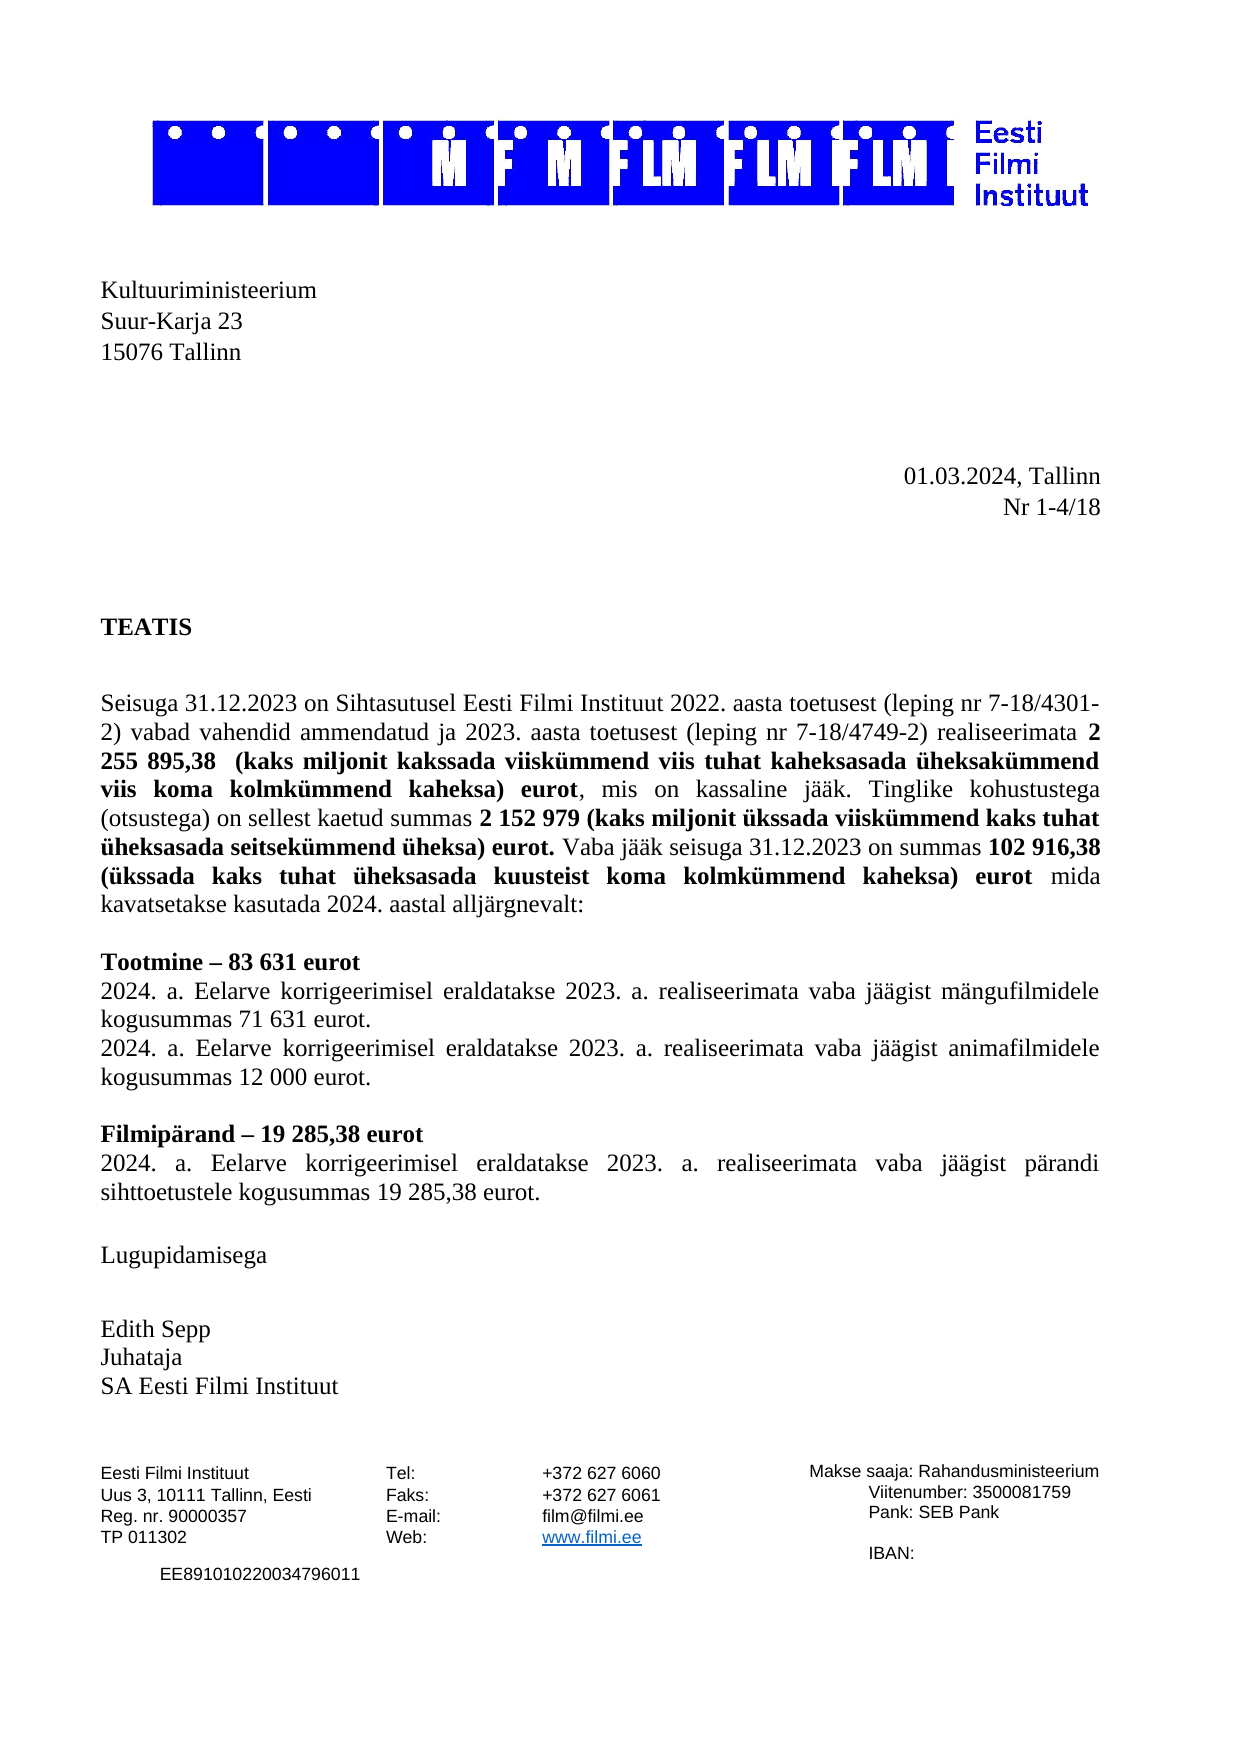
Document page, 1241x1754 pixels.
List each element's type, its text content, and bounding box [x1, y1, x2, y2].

text 15076 Tallinn [100, 337, 1101, 366]
text Makse saaja: Rahandusministeerium Viitenumber: 3500081759 Pank: SEB Pank IBAN: EE891010220034796011 [100, 1461, 1101, 1584]
table_header +372 627 6060 [513, 1461, 765, 1483]
text Suur-Karja 23 [100, 306, 1101, 335]
picture [150, 118, 1090, 208]
table_header Tel: [356, 1461, 512, 1483]
table_cell E-mail: [356, 1505, 512, 1527]
table_cell Uus 3, 10111 Tallinn, Eesti [71, 1483, 356, 1505]
table_cell Web: [356, 1527, 512, 1547]
table_cell film@filmi.ee [513, 1505, 765, 1527]
table_cell Reg. nr. 90000357 [71, 1505, 356, 1527]
text Juhataja [100, 1342, 1101, 1371]
table_cell Faks: [356, 1483, 512, 1505]
table_cell www.filmi.ee [513, 1527, 765, 1547]
text 01.03.2024, Tallinn [100, 461, 1101, 490]
text TEATIS [100, 612, 1101, 641]
text Nr 1-4/18 [100, 492, 1101, 521]
text Tootmine – 83 631 eurot [100, 947, 1101, 976]
text Edith Sepp [100, 1314, 1101, 1342]
text Kultuuriministeerium [100, 275, 1101, 304]
text Filmipärand – 19 285,38 eurot 2024. a. Eelarve korrigeerimisel eraldatakse 2023. a. realiseerimata vaba jäägist pärandi sihttoetustele kogusummas 19 285,38 eurot. [100, 1119, 1101, 1206]
table_header Eesti Filmi Instituut [71, 1461, 356, 1483]
text 2024. a. Eelarve korrigeerimisel eraldatakse 2023. a. realiseerimata vaba jäägist animafilmidele kogusummas 12 000 eurot. [100, 1033, 1101, 1091]
text SA Eesti Filmi Instituut [100, 1371, 1101, 1400]
text 2024. a. Eelarve korrigeerimisel eraldatakse 2023. a. realiseerimata vaba jäägist mängufilmidele kogusummas 71 631 eurot. [100, 976, 1101, 1033]
text Lugupidamisega [100, 1247, 1101, 1268]
table_cell +372 627 6061 [513, 1483, 765, 1505]
text Seisuga 31.12.2023 on Sihtasutusel Eesti Filmi Instituut 2022. aasta toetusest (leping nr 7-18/4301-2) vabad vahendid ammendatud ja 2023. aasta toetusest (leping nr 7-18/4749-2) realiseerimata 2 255 895,38 (kaks miljonit kakssada viiskümmend viis tuhat kaheksasada üheksakümmend viis koma kolmkümmend kaheksa) eurot, mis on kassaline jääk. Tinglike kohustustega (otsustega) on sellest kaetud summas 2 152 979 (kaks miljonit ükssada viiskümmend kaks tuhat üheksasada seitsekümmend üheksa) eurot. Vaba jääk seisuga 31.12.2023 on summas 102 916,38 (ükssada kaks tuhat üheksasada kuusteist koma kolmkümmend kaheksa) eurot mida kavatsetakse kasutada 2024. aastal alljärgnevalt: [100, 688, 1101, 918]
table_cell TP 011302 [71, 1527, 356, 1547]
